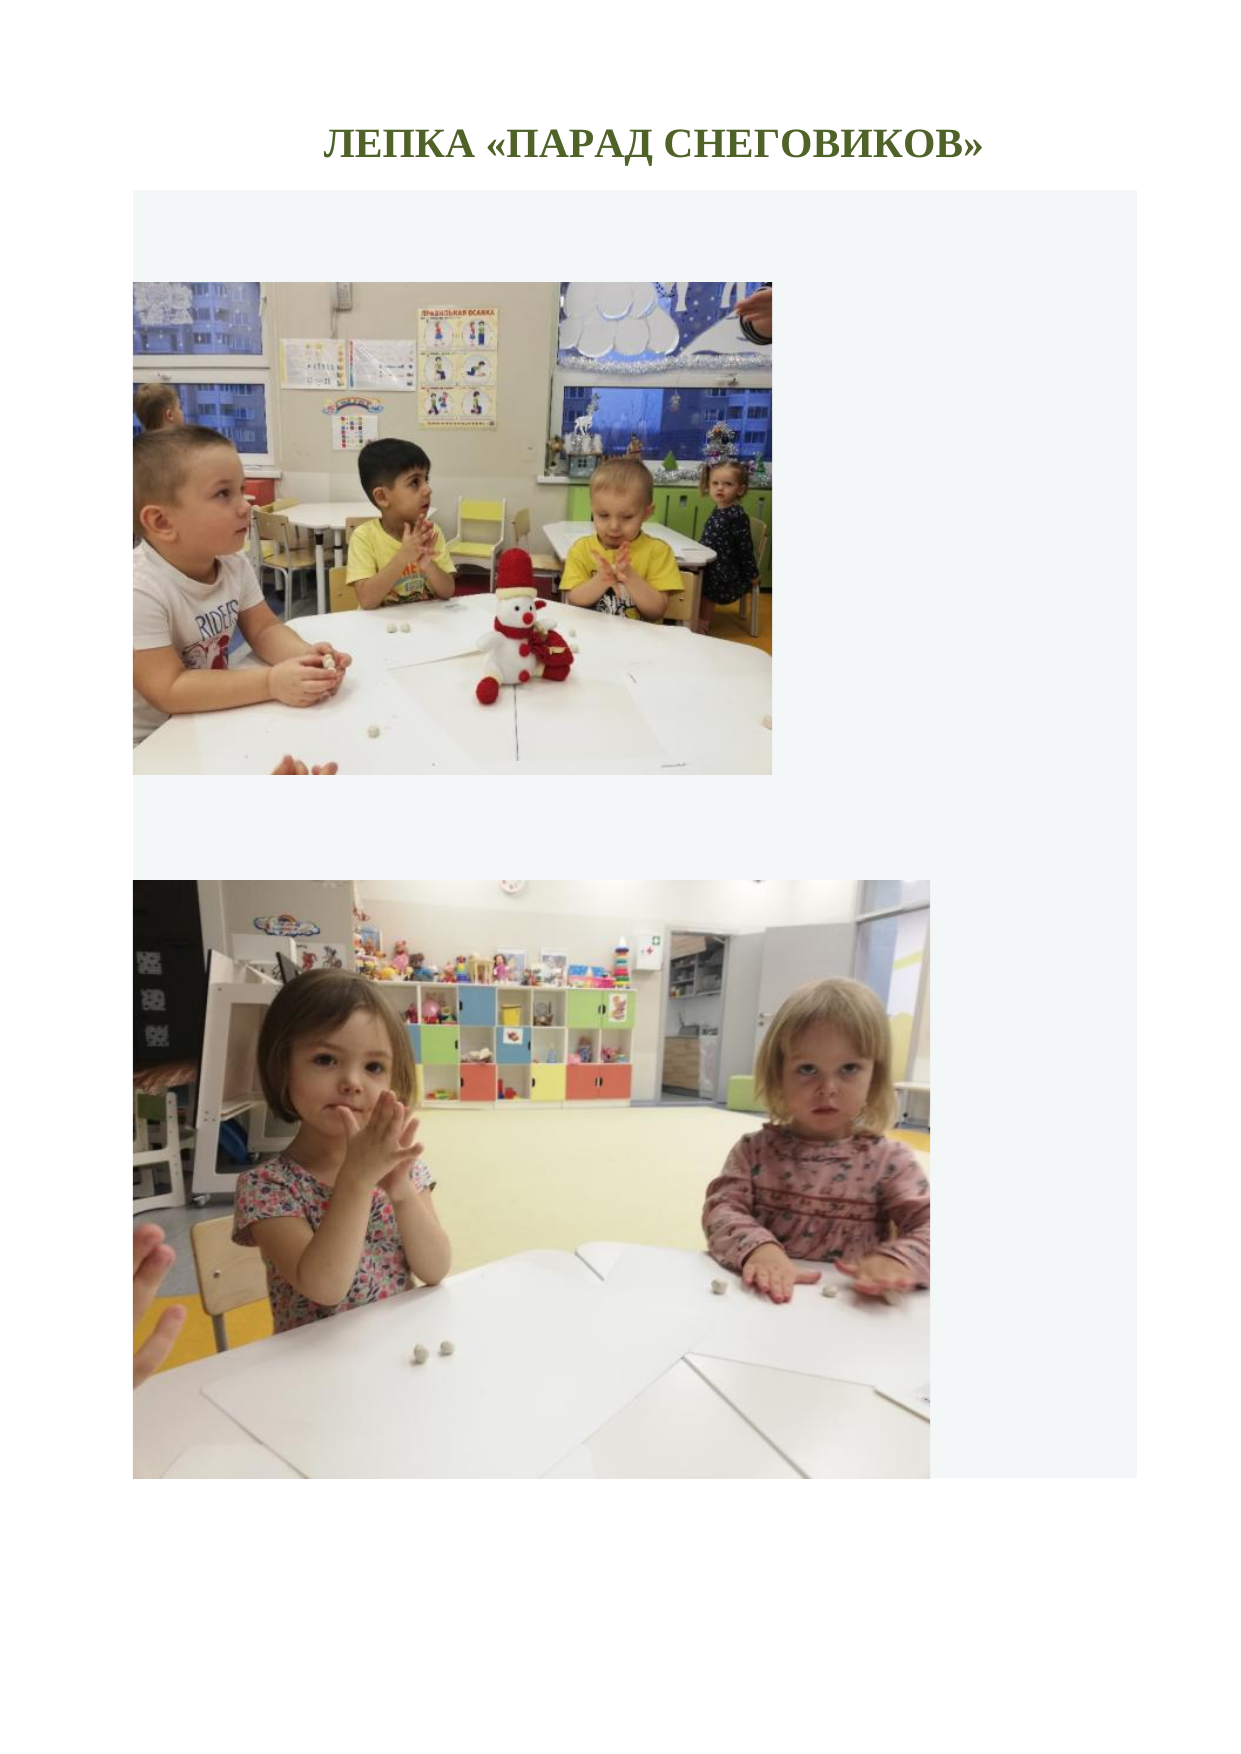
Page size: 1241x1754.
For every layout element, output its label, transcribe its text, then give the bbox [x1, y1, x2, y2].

picture [132, 880, 931, 1479]
picture [132, 282, 773, 775]
text ЛЕПКА «ПАРАД СНЕГОВИКОВ» [133, 118, 1137, 166]
